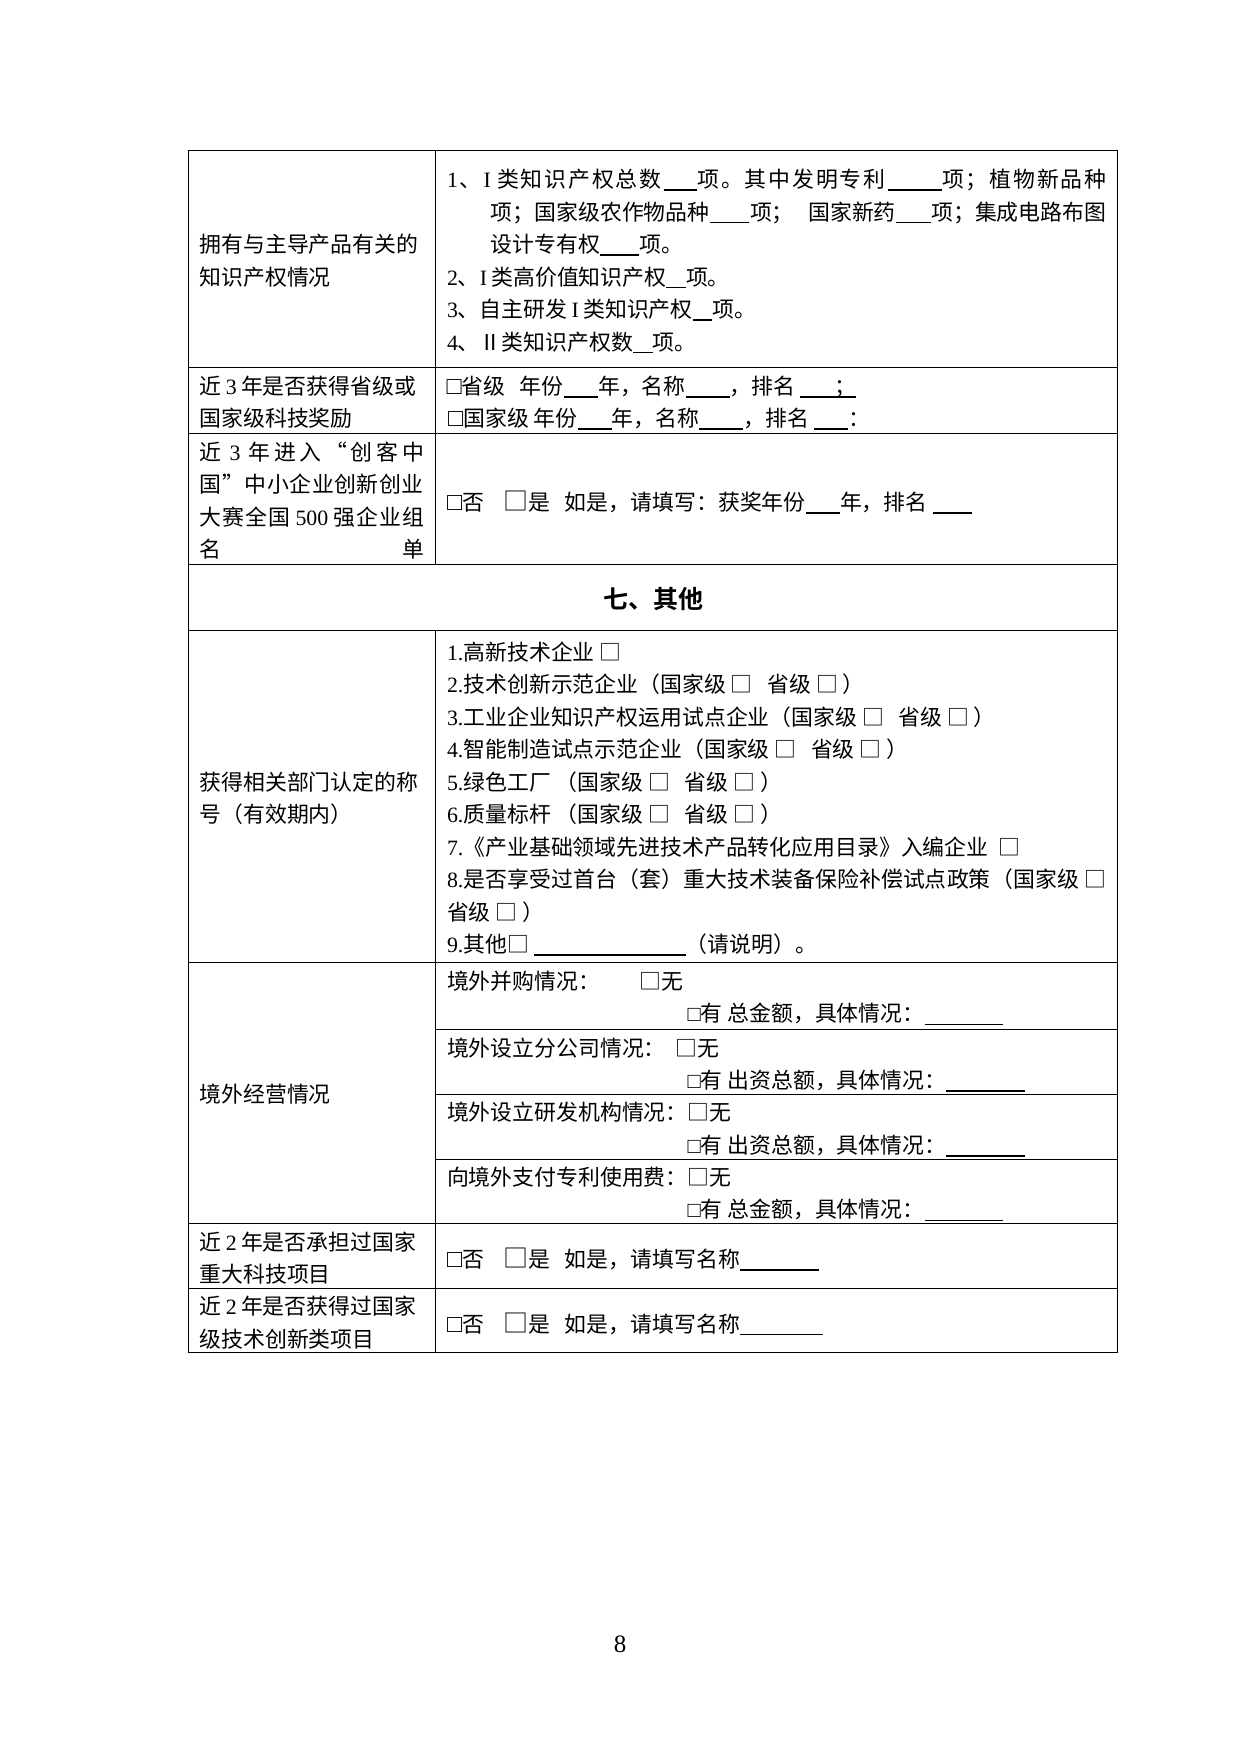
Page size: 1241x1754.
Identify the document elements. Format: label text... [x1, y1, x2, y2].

table_cell 七、其他 [189, 565, 1117, 630]
table_cell 境外设立研发机构情况：□无 □有 出资总额，具体情况： [436, 1095, 1117, 1158]
table_cell 近3年进入“创客中国”中小企业创新创业大赛全国500强企业组名单 [189, 434, 435, 564]
table_cell □否 □是 如是，请填写名称 [436, 1289, 1117, 1352]
table_cell 近2年是否获得过国家级技术创新类项目 [189, 1289, 435, 1352]
table_cell 近2年是否承担过国家重大科技项目 [189, 1224, 435, 1288]
table_cell 拥有与主导产品有关的知识产权情况 [189, 151, 435, 367]
table_cell □否 □是 如是，请填写：获奖年份 年，排名 [436, 434, 1117, 564]
table_cell 近3年是否获得省级或国家级科技奖励 [189, 368, 435, 433]
table_cell □省级 年份 年，名称 ，排名 ； □国家级 年份 年，名称 ，排名 ： [436, 368, 1117, 433]
table_cell 境外并购情况： □无 □有 总金额，具体情况： [436, 963, 1117, 1029]
table_cell □否 □是 如是，请填写名称 [436, 1224, 1117, 1288]
table_cell 1.高新技术企业 □ 2.技术创新示范企业（国家级 □ 省级 □ ） 3.工业企业知识产权运用试点企业（国家级 □ 省级 □ ） 4.智能制造试点示范企业（国家级 □ 省级 □ ） 5.绿色工厂 （国家级 □ 省级 □ ） 6.质量标杆 （国家级 □ 省级 □ ） 7.《产业基础领域先进技术产品转化应用目录》入编企业 □ 8.是否享受过首台（套）重大技术装备保险补偿试点政策（国家级 □ 省级 □ ） 9.其他□ （请说明）。 [436, 631, 1117, 962]
table_cell 1、I类知识产权总数 项。其中发明专利 项；植物新品种 项；国家级农作物品种 项； 国家新药 项；集成电路布图设计专有权 项。 2、I类高价值知识产权 项。 3、自主研发I类知识产权 项。 4、Ⅱ类知识产权数 项。 [436, 151, 1117, 367]
table_cell 境外设立分公司情况： □无 □有 出资总额，具体情况： [436, 1030, 1117, 1094]
table_cell 向境外支付专利使用费：□无 □有 总金额，具体情况： [436, 1160, 1117, 1223]
table_cell 获得相关部门认定的称号（有效期内） [189, 631, 435, 962]
table_cell 境外经营情况 [189, 963, 435, 1223]
